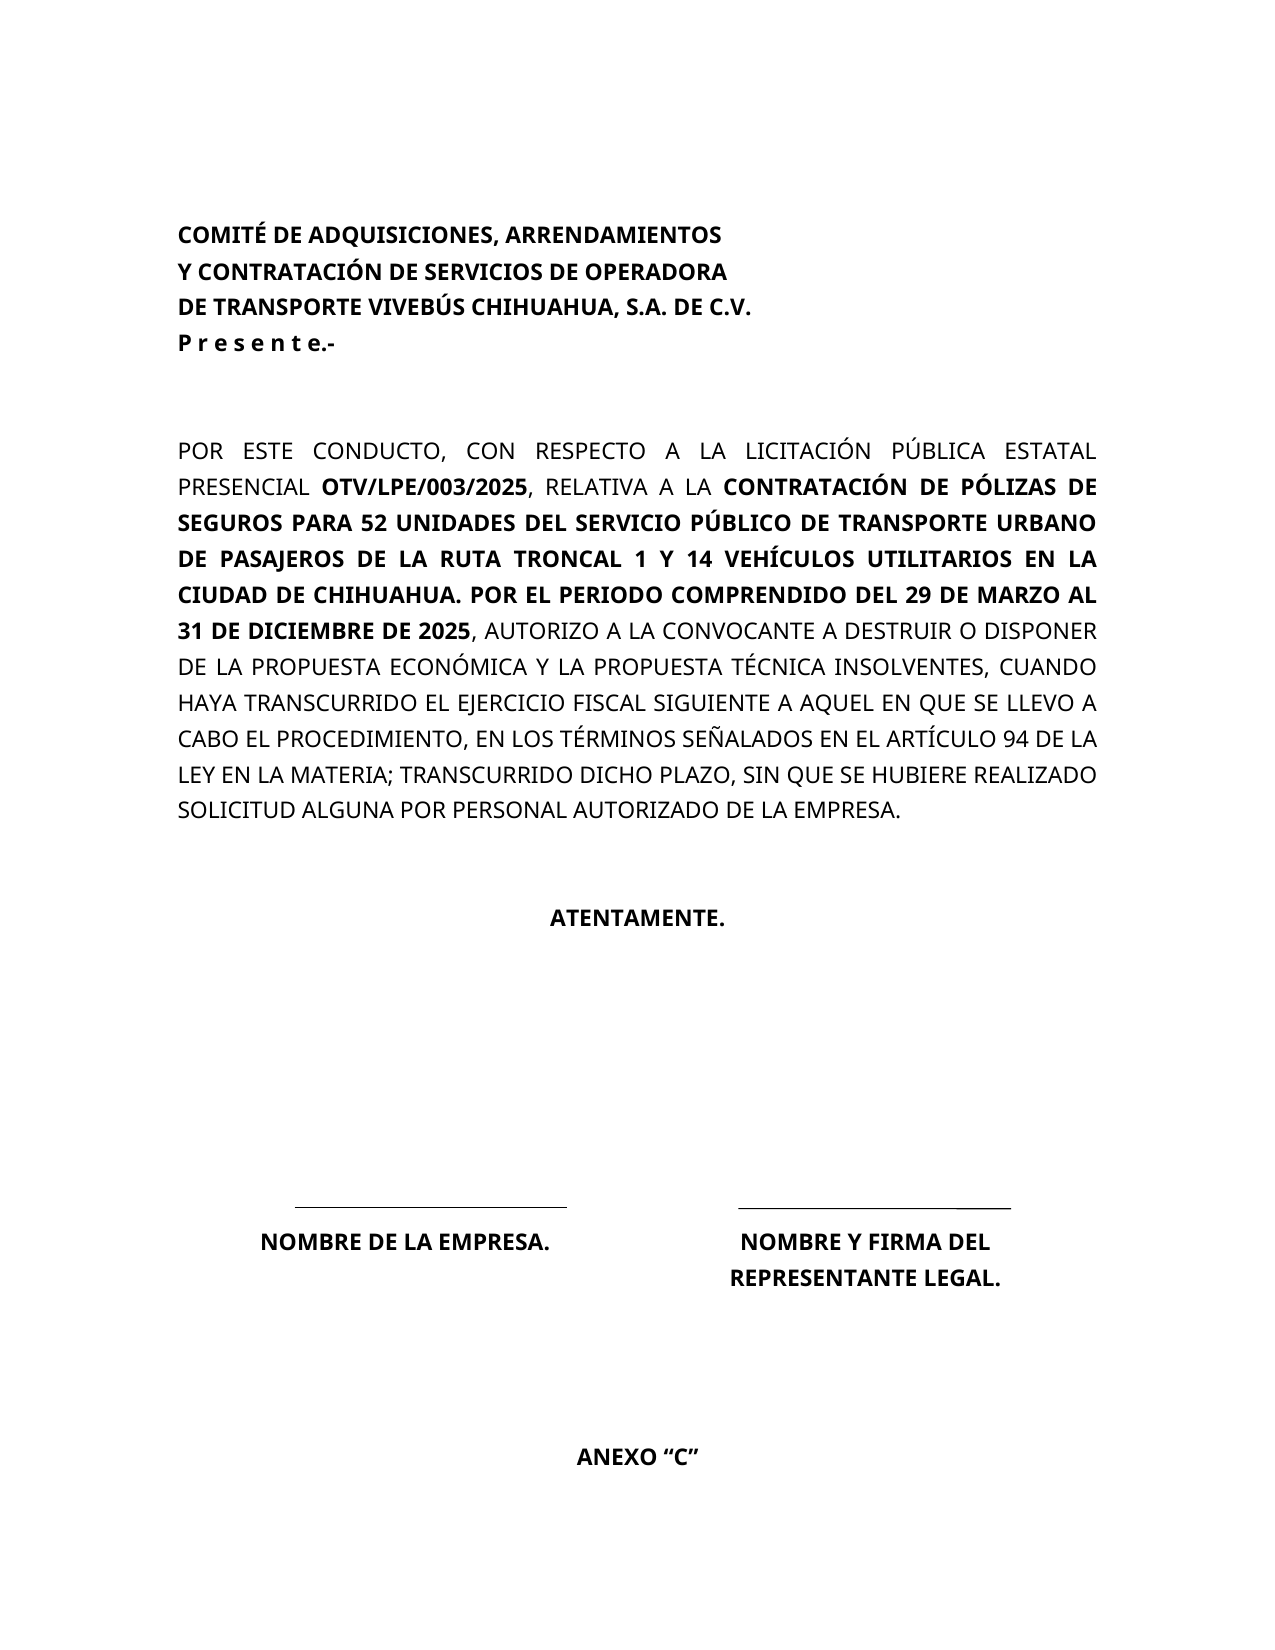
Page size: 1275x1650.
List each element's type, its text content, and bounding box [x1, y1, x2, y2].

table_header NOMBRE DE LA EMPRESA. [177, 938, 633, 1297]
table_header NOMBRE Y FIRMA DEL REPRESENTANTE LEGAL. [633, 938, 1098, 1297]
text POR ESTE CONDUCTO, CON RESPECTO A LA LICITACIÓN PÚBLICA ESTATAL PRESENCIAL OTV/LPE/003/2025, RELATIVA A LA CONTRATACIÓN DE PÓLIZAS DE SEGUROS PARA 52 UNIDADES DEL SERVICIO PÚBLICO DE TRANSPORTE URBANO DE PASAJEROS DE LA RUTA TRONCAL 1 Y 14 VEHÍCULOS UTILITARIOS EN LA CIUDAD DE CHIHUAHUA. POR EL PERIODO COMPRENDIDO DEL 29 DE MARZO AL 31 DE DICIEMBRE DE 2025, AUTORIZO A LA CONVOCANTE A DESTRUIR O DISPONER DE LA PROPUESTA ECONÓMICA Y LA PROPUESTA TÉCNICA INSOLVENTES, CUANDO HAYA TRANSCURRIDO EL EJERCICIO FISCAL SIGUIENTE A AQUEL EN QUE SE LLEVO A CABO EL PROCEDIMIENTO, EN LOS TÉRMINOS SEÑALADOS EN EL ARTÍCULO 94 DE LA LEY EN LA MATERIA; TRANSCURRIDO DICHO PLAZO, SIN QUE SE HUBIERE REALIZADO SOLICITUD ALGUNA POR PERSONAL AUTORIZADO DE LA EMPRESA. [177, 435, 1098, 826]
text DE TRANSPORTE VIVEBÚS CHIHUAHUA, S.A. DE C.V. [177, 291, 1098, 323]
text COMITÉ DE ADQUISICIONES, ARRENDAMIENTOS [177, 219, 1098, 251]
text ANEXO “C” [177, 1441, 1098, 1472]
text ATENTAMENTE. [177, 902, 1098, 933]
text P r e s e n t e.- [177, 327, 1098, 358]
text Y CONTRATACIÓN DE SERVICIOS DE OPERADORA [177, 255, 1098, 287]
